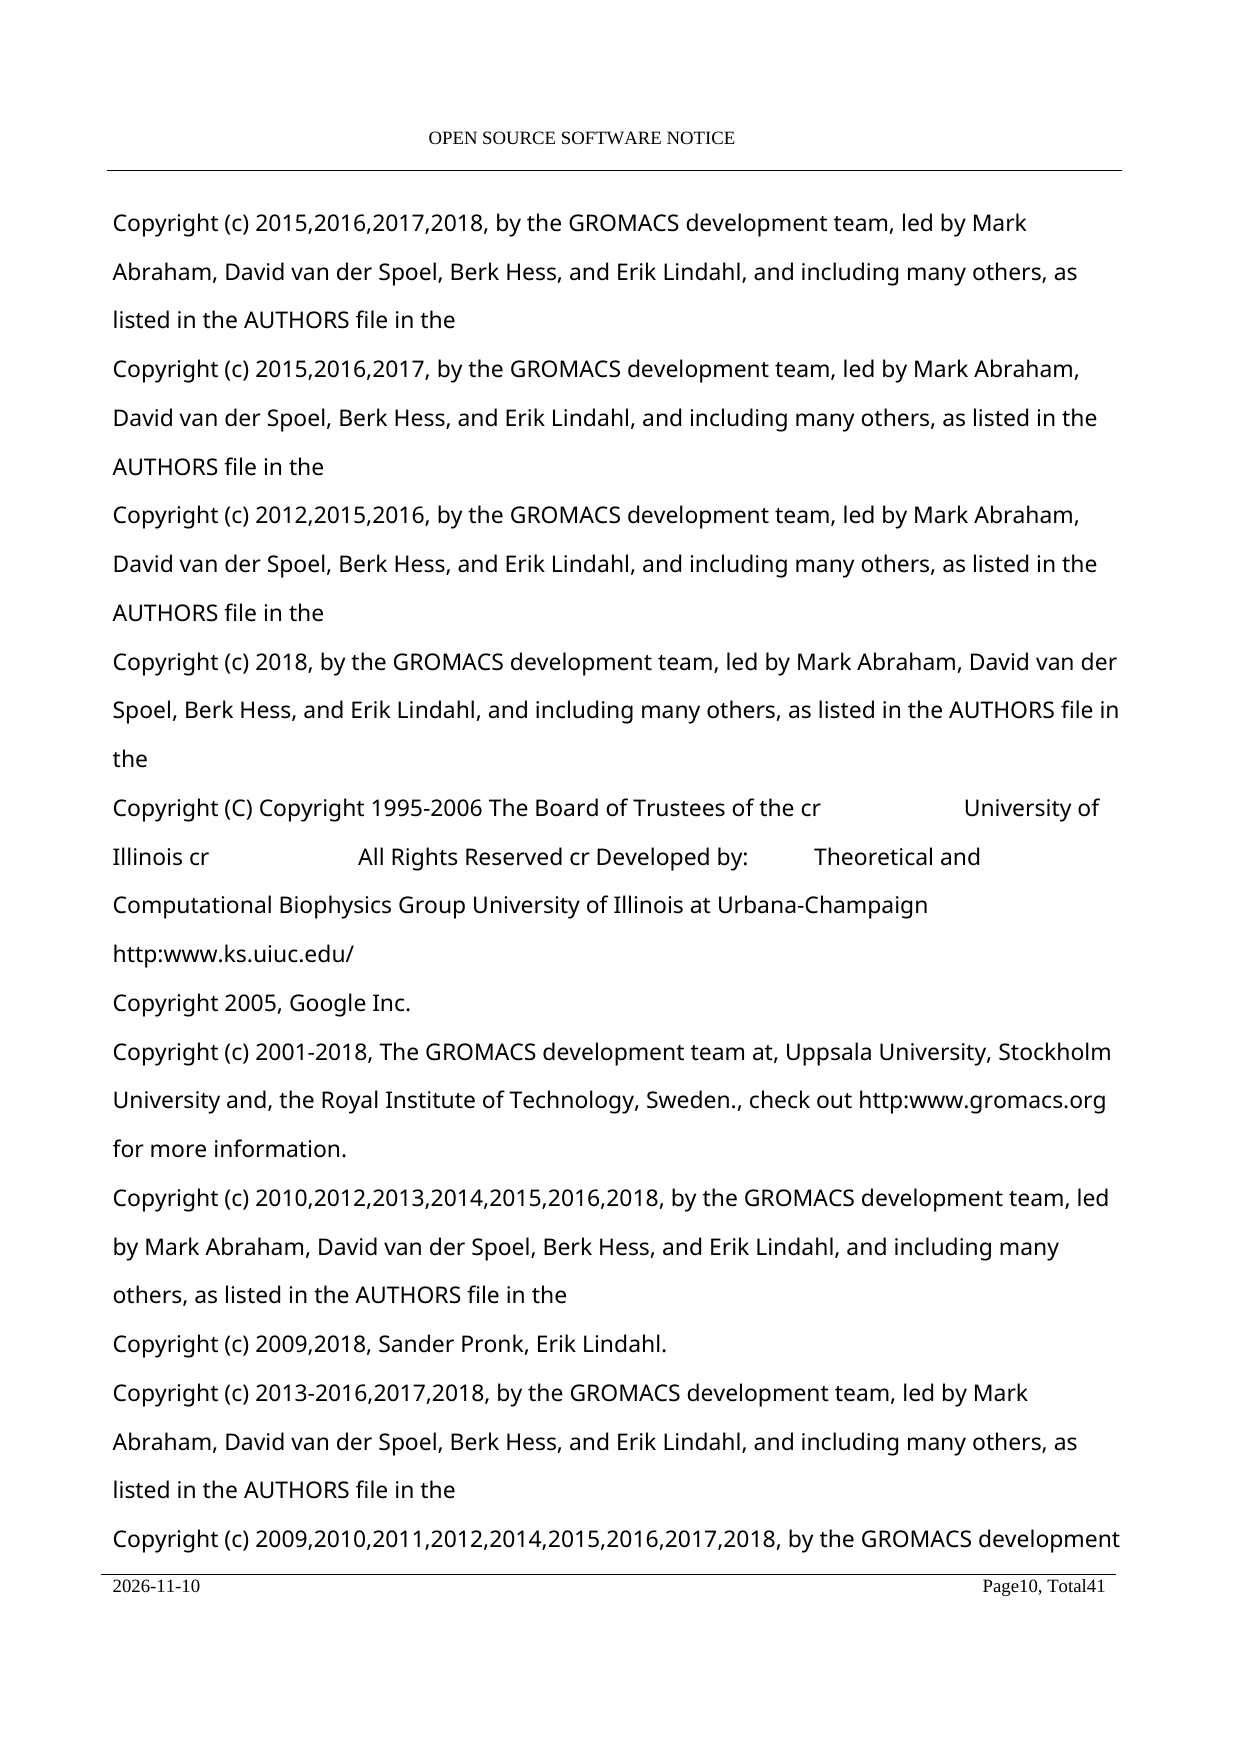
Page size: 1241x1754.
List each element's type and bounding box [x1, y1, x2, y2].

text [112, 206, 1128, 1555]
